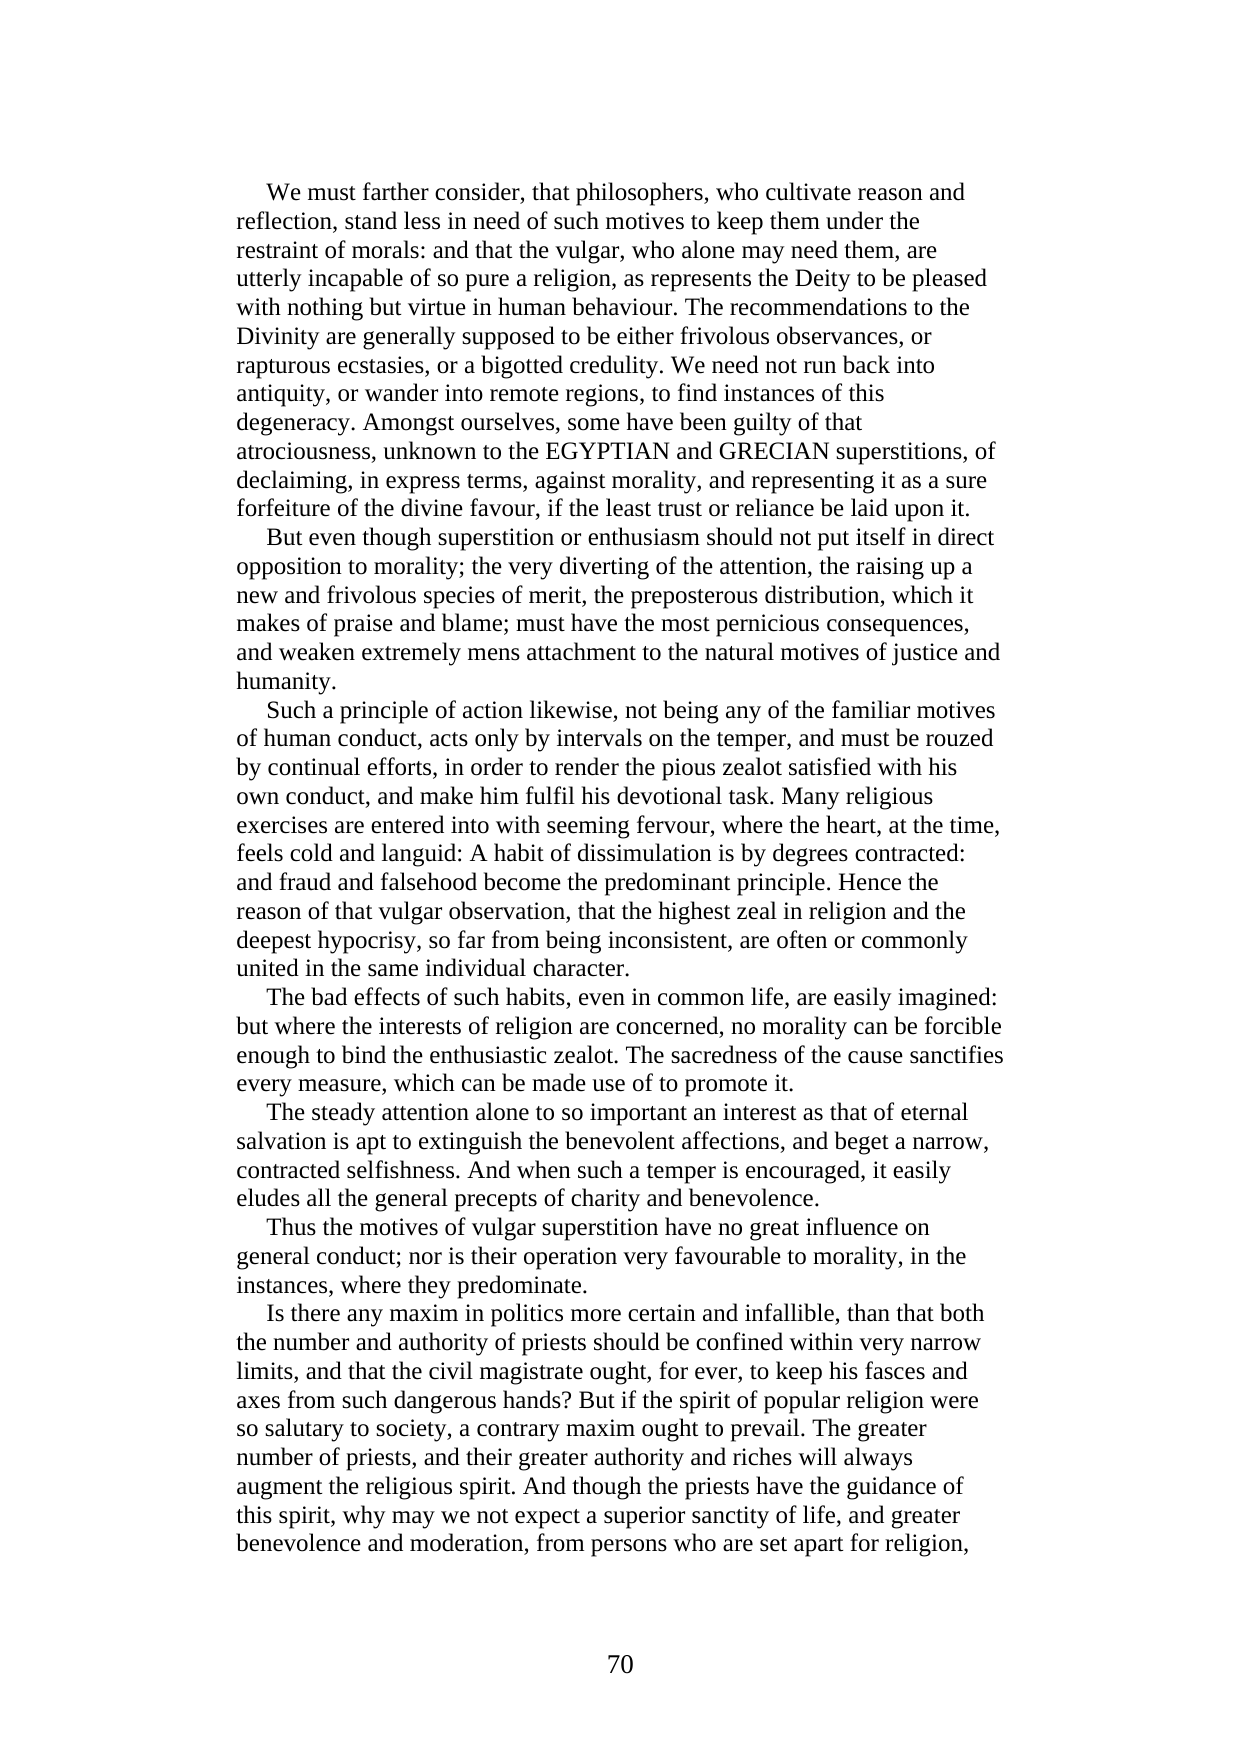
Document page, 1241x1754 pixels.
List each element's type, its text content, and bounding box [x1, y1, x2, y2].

text Such a principle of action likewise, not being any of the familiar motives of human conduct, acts only by intervals on the temper, and must be rouzed by continual efforts, in order to render the pious zealot satisfied with his own conduct, and make him fulfil his devotional task. Many religious exercises are entered into with seeming fervour, where the heart, at the time, feels cold and languid: A habit of dissimulation is by degrees contracted: and fraud and falsehood become the predominant principle. Hence the reason of that vulgar observation, that the highest zeal in religion and the deepest hypocrisy, so far from being inconsistent, are often or commonly united in the same individual character. [236, 695, 1004, 982]
text Thus the motives of vulgar superstition have no great influence on general conduct; nor is their operation very favourable to morality, in the instances, where they predominate. [236, 1212, 1004, 1298]
text We must farther consider, that philosophers, who cultivate reason and reflection, stand less in need of such motives to keep them under the restraint of morals: and that the vulgar, who alone may need them, are utterly incapable of so pure a religion, as represents the Deity to be pleased with nothing but virtue in human behaviour. The recommendations to the Divinity are generally supposed to be either frivolous observances, or rapturous ecstasies, or a bigotted credulity. We need not run back into antiquity, or wander into remote regions, to find instances of this degeneracy. Amongst ourselves, some have been guilty of that atrociousness, unknown to the EGYPTIAN and GRECIAN superstitions, of declaiming, in express terms, against morality, and representing it as a sure forfeiture of the divine favour, if the least trust or reliance be laid upon it. [236, 177, 1004, 522]
text The bad effects of such habits, even in common life, are easily imagined: but where the interests of religion are concerned, no morality can be forcible enough to bind the enthusiastic zealot. The sacredness of the cause sanctifies every measure, which can be made use of to promote it. [236, 982, 1004, 1097]
text The steady attention alone to so important an interest as that of eternal salvation is apt to extinguish the benevolent affections, and beget a narrow, contracted selfishness. And when such a temper is encouraged, it easily eludes all the general precepts of charity and benevolence. [236, 1097, 1004, 1212]
text But even though superstition or enthusiasm should not put itself in direct opposition to morality; the very diverting of the attention, the raising up a new and frivolous species of merit, the preposterous distribution, which it makes of praise and blame; must have the most pernicious consequences, and weaken extremely mens attachment to the natural motives of justice and humanity. [236, 522, 1004, 695]
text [236, 1298, 1004, 1557]
